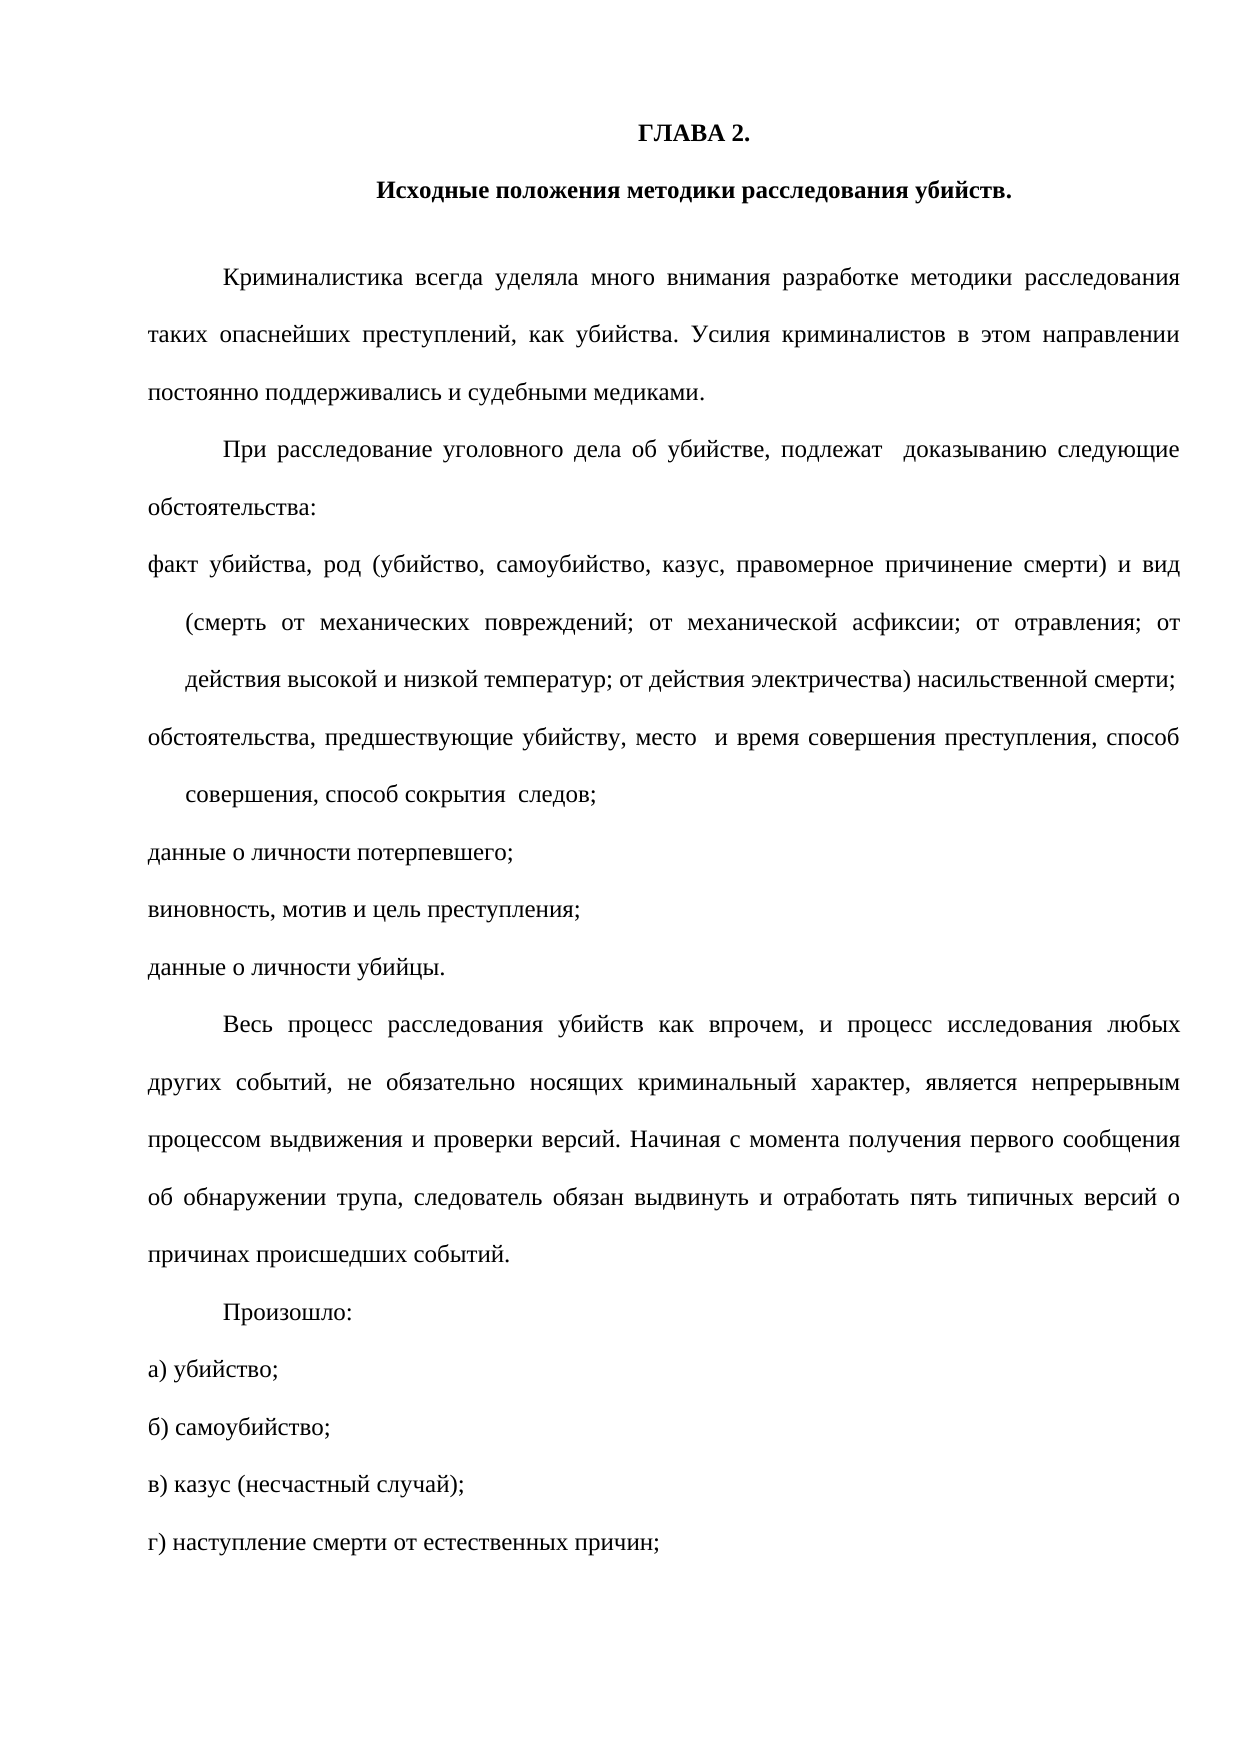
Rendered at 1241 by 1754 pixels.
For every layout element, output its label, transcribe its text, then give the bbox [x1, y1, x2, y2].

text г) наступление смерти от естественных причин; [148, 1527, 1181, 1556]
text а) убийство; [148, 1354, 1181, 1383]
text в) казус (несчастный случай); [148, 1469, 1181, 1498]
text Криминалистика всегда уделяла много внимания разработке методики расследования таких опаснейших преступлений, как убийства. Усилия криминалистов в этом направлении постоянно поддерживались и судебными медиками. [148, 262, 1181, 406]
text Исходные положения методики расследования убийств. [148, 176, 1181, 204]
text б) самоубийство; [148, 1412, 1181, 1441]
text факт убийства, род (убийство, самоубийство, казус, правомерное причинение смерти) и вид (смерть от механических повреждений; от механической асфиксии; от отравления; от действия высокой и низкой температур; от действия электричества) насильственной смерти; [148, 549, 1181, 693]
text обстоятельства, предшествующие убийству, место и время совершения преступления, способ совершения, способ сокрытия следов; [148, 722, 1181, 808]
text данные о личности убийцы. [148, 952, 1181, 981]
text ГЛАВА 2. [148, 118, 1181, 147]
text При расследование уголовного дела об убийстве, подлежат доказыванию следующие обстоятельства: [148, 434, 1181, 521]
text Весь процесс расследования убийств как впрочем, и процесс исследования любых других событий, не обязательно носящих криминальный характер, является непрерывным процессом выдвижения и проверки версий. Начиная с момента получения первого сообщения об обнаружении трупа, следователь обязан выдвинуть и отработать пять типичных версий о причинах происшедших событий. [148, 1009, 1181, 1268]
text Произошло: [148, 1297, 1181, 1326]
text данные о личности потерпевшего; [148, 837, 1181, 866]
text виновность, мотив и цель преступления; [148, 894, 1181, 923]
